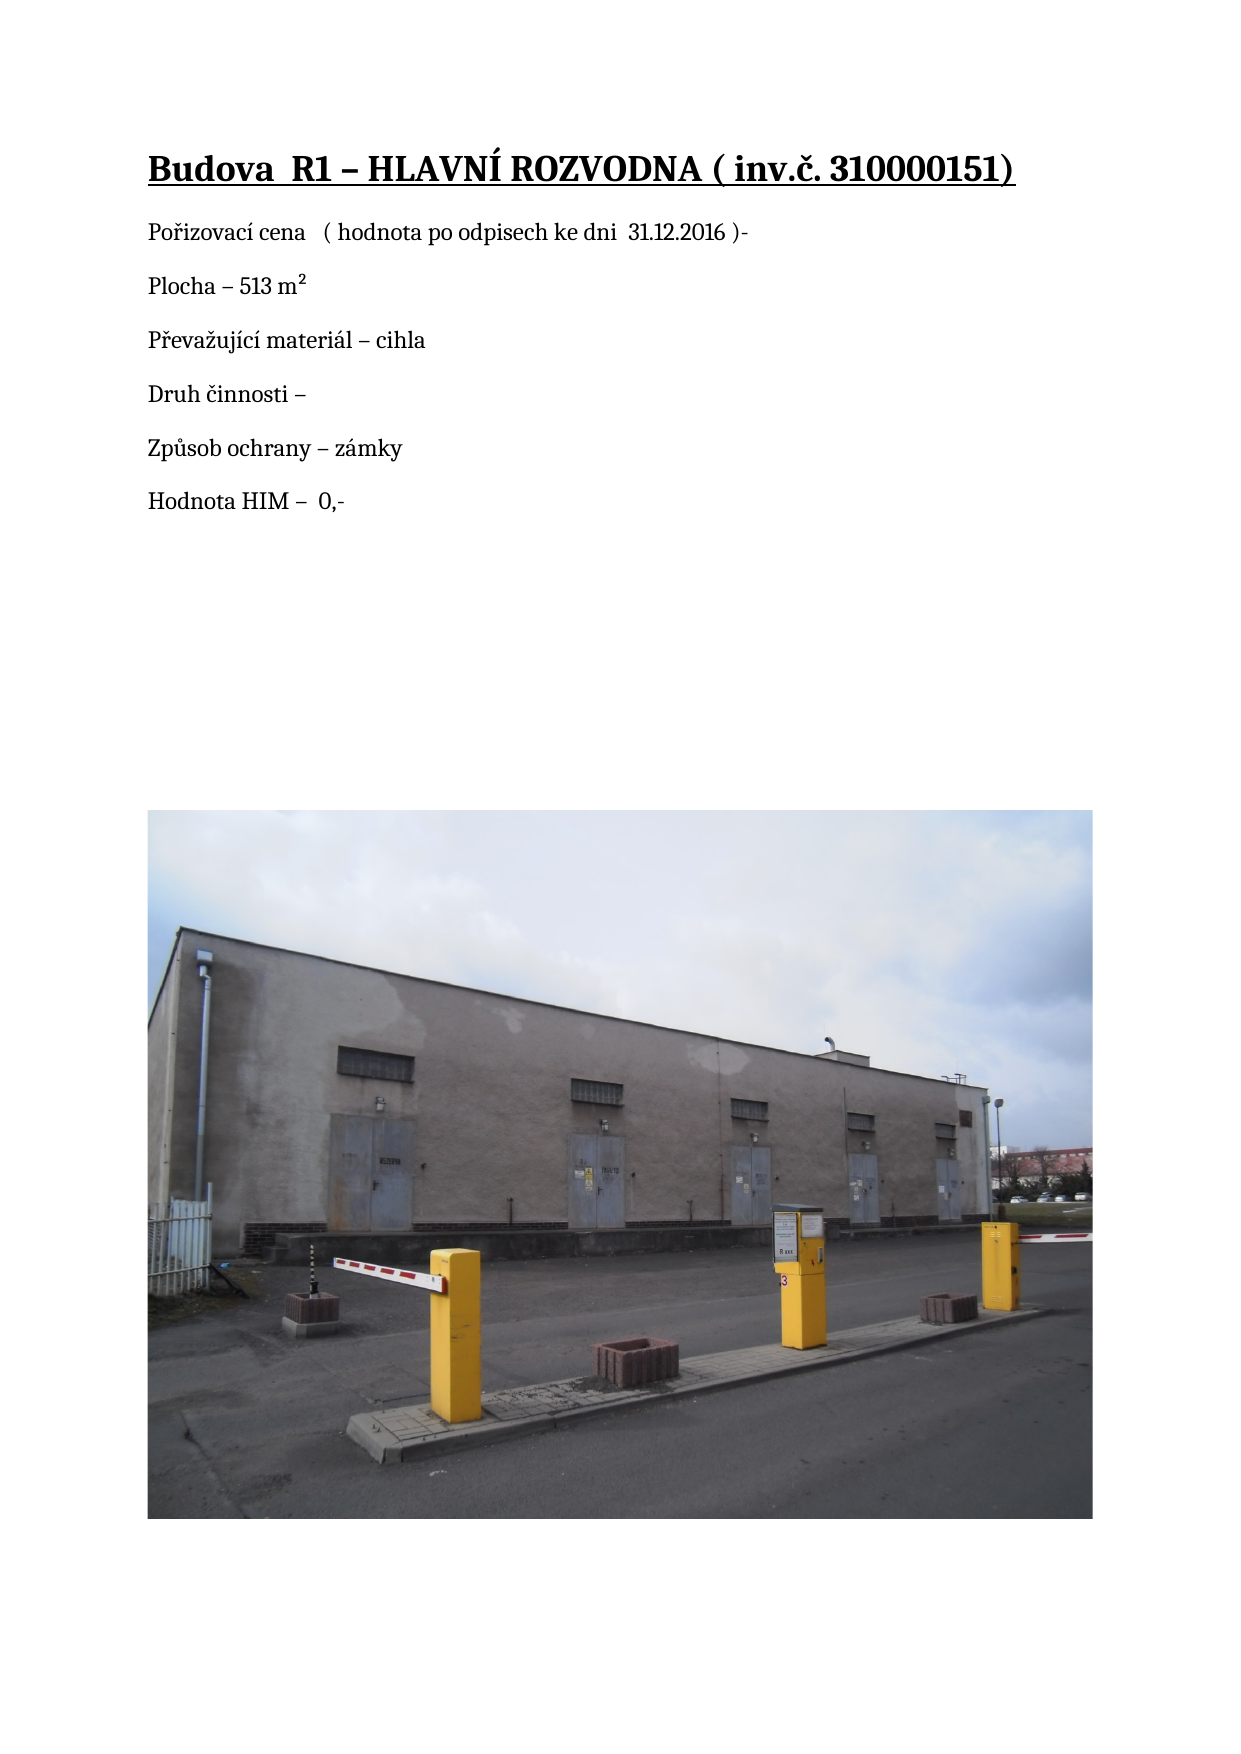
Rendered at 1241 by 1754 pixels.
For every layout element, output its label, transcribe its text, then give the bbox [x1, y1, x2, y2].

text Pořizovací cena ( hodnota po odpisech ke dni 31.12.2016 )- [148, 218, 1093, 247]
picture [147, 810, 1093, 1519]
text Budova R1 – HLAVNÍ ROZVODNA ( inv.č. 310000151) [148, 148, 1093, 191]
text Způsob ochrany – zámky [148, 433, 1093, 462]
text Hodnota HIM – 0,- [148, 487, 1093, 516]
text Převažující materiál – cihla [148, 326, 1093, 354]
text Plocha – 513 m² [148, 272, 1093, 301]
text Druh činnosti – [148, 379, 1093, 408]
